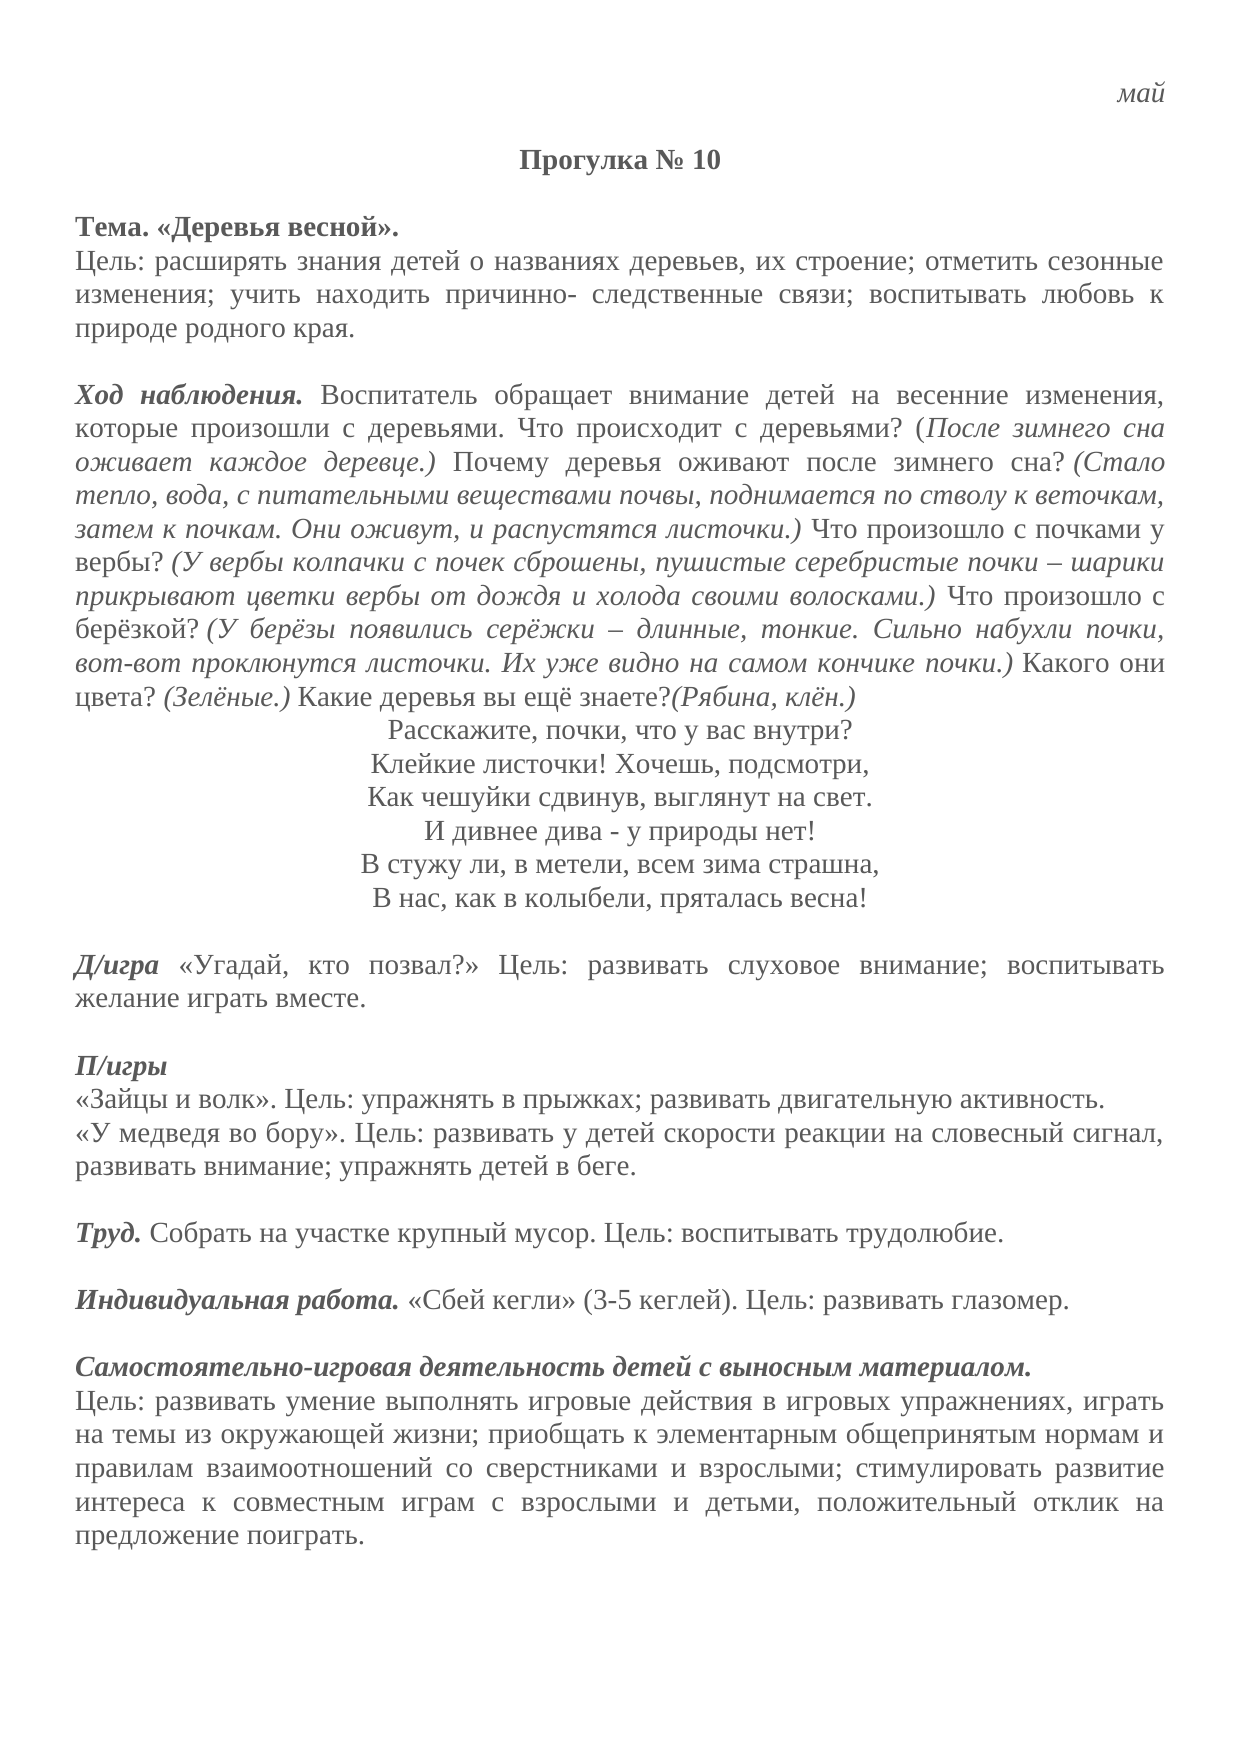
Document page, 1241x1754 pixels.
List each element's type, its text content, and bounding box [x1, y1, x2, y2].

text Труд. Собрать на участке крупный мусор. Цель: воспитывать трудолюбие. [75, 1215, 1165, 1249]
text Д/игра «Угадай, кто позвал?» Цель: развивать слуховое внимание; воспитывать желание играть вместе. [75, 947, 1165, 1014]
text Ход наблюдения. Воспитатель обращает внимание детей на весенние изменения, которые произошли с деревьями. Что происходит с деревьями? (После зимнего сна оживает каждое деревце.) Почему деревья оживают после зимнего сна? (Стало тепло, вода, с питательными веществами почвы, поднимается по стволу к веточкам, затем к почкам. Они оживут, и распустятся листочки.) Что произошло с почками у вербы? (У вербы колпачки с почек сброшены, пушистые серебристые почки – шарики прикрывают цветки вербы от дождя и холода своими волосками.) Что произошло с берёзкой? (У берёзы появились серёжки – длинные, тонкие. Сильно набухли почки, вот-вот проклюнутся листочки. Их уже видно на самом кончике почки.) Какого они цвета? (Зелёные.) Какие деревья вы ещё знаете?(Рябина, клён.) [75, 377, 1165, 712]
text Самостоятельно-игровая деятельность детей с выносным материалом. [75, 1349, 1165, 1383]
text «Зайцы и волк». Цель: упражнять в прыжках; развивать двигательную активность. [75, 1081, 1165, 1115]
text Расскажите, почки, что у вас внутри? [75, 712, 1165, 746]
text Клейкие листочки! Хочешь, подсмотри, [75, 746, 1165, 779]
text Индивидуальная работа. «Сбей кегли» (3-5 кеглей). Цель: развивать глазомер. [75, 1282, 1165, 1316]
text В нас, как в колыбели, пряталась весна! [75, 880, 1165, 913]
text Цель: развивать умение выполнять игровые действия в игровых упражнениях, играть на темы из окружающей жизни; приобщать к элементарным общепринятым нормам и правилам взаимоотношений со сверстниками и взрослыми; стимулировать развитие интереса к совместным играм с взрослыми и детьми, положительный отклик на предложение поиграть. [75, 1383, 1165, 1551]
text Как чешуйки сдвинув, выглянут на свет. [75, 779, 1165, 813]
text П/игры [75, 1048, 1165, 1081]
text Тема. «Деревья весной». [75, 209, 1165, 243]
text И дивнее дива - у природы нет! [75, 813, 1165, 846]
text «У медведя во бору». Цель: развивать у детей скорости реакции на словесный сигнал, развивать внимание; упражнять детей в беге. [75, 1115, 1165, 1182]
text В стужу ли, в метели, всем зима страшна, [75, 846, 1165, 880]
text Прогулка № 10 [75, 142, 1165, 176]
text Цель: расширять знания детей о названиях деревьев, их строение; отметить сезонные изменения; учить находить причинно- следственные связи; воспитывать любовь к природе родного края. [75, 243, 1165, 343]
text май [75, 75, 1165, 108]
